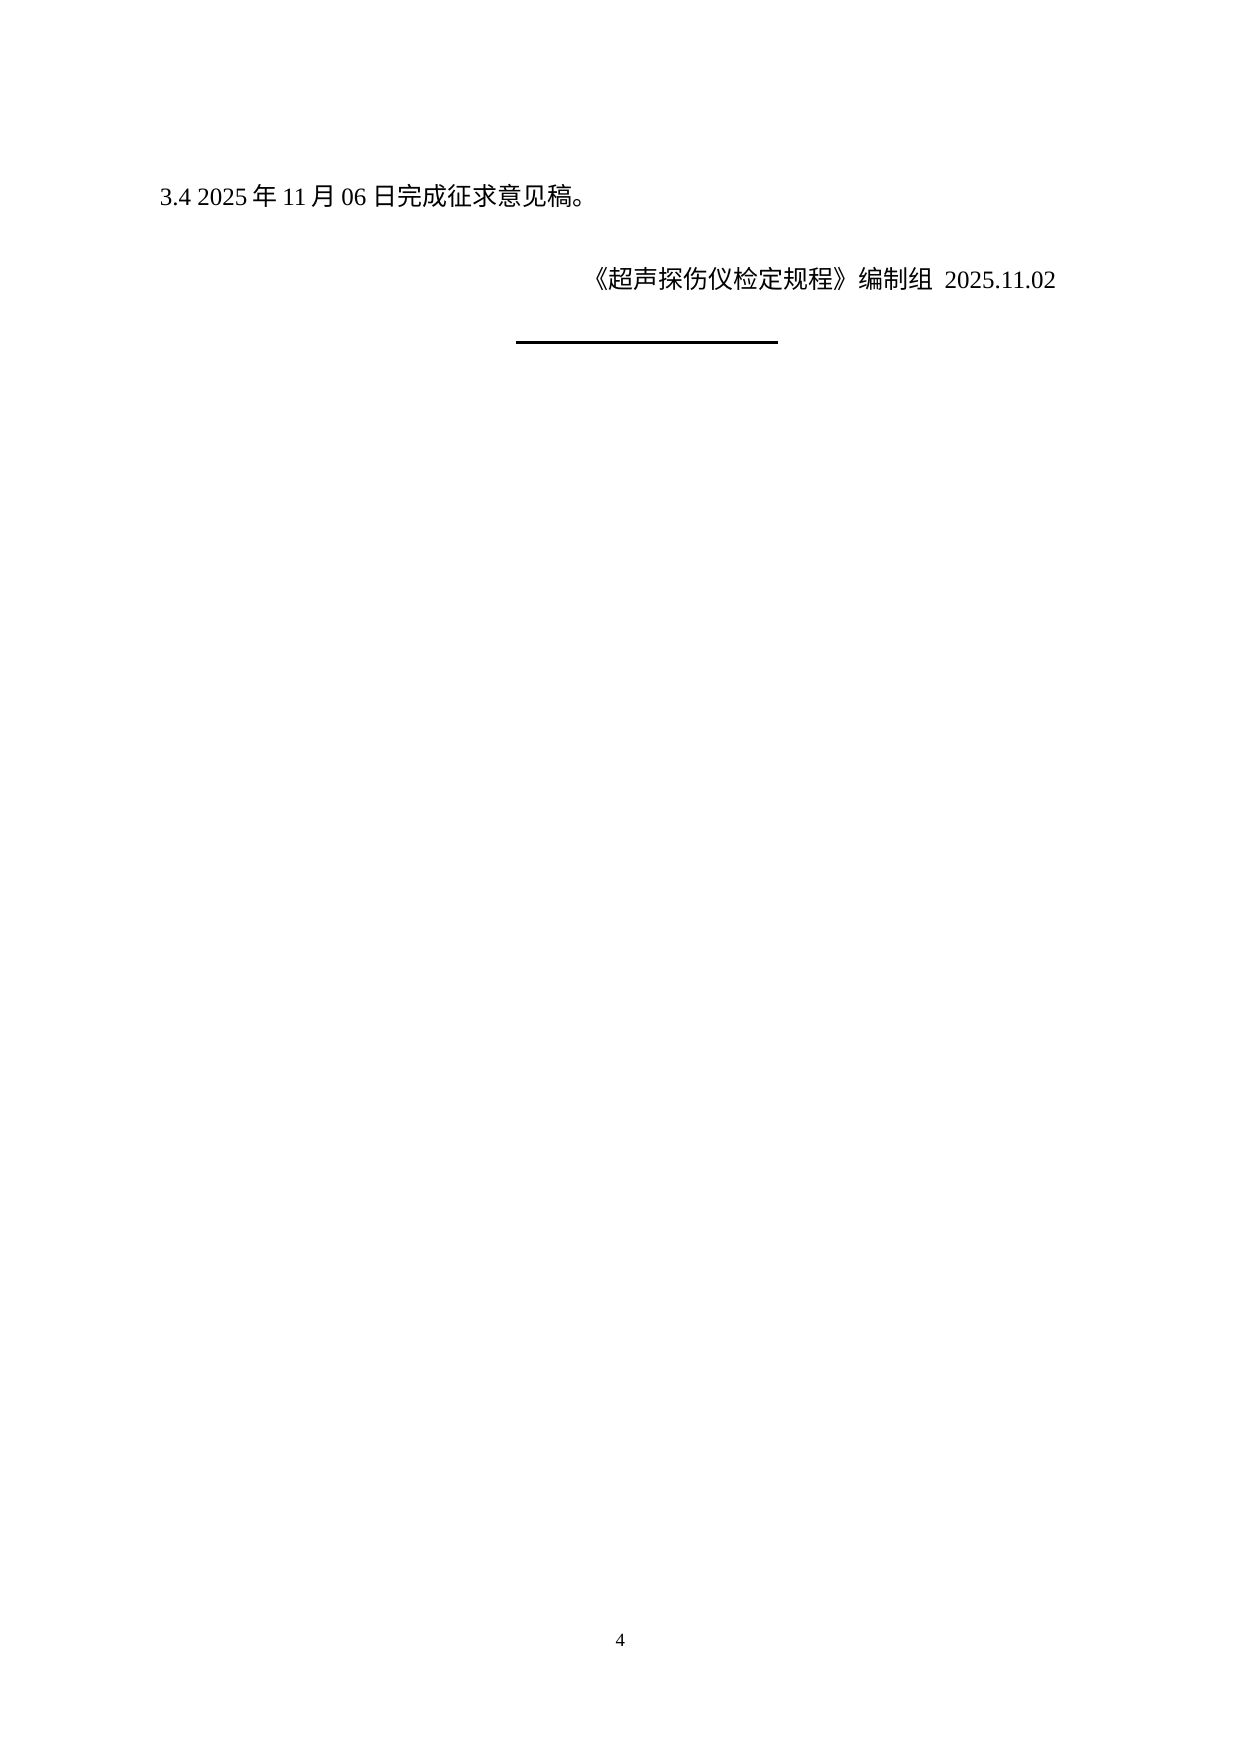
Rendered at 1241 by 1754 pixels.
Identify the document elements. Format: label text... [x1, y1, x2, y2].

text 《超声探伤仪检定规程》编制组 2025.11.02 [197, 245, 1056, 310]
text 3.4 2025年11月06 日完成征求意见稿。 [159, 162, 1081, 227]
